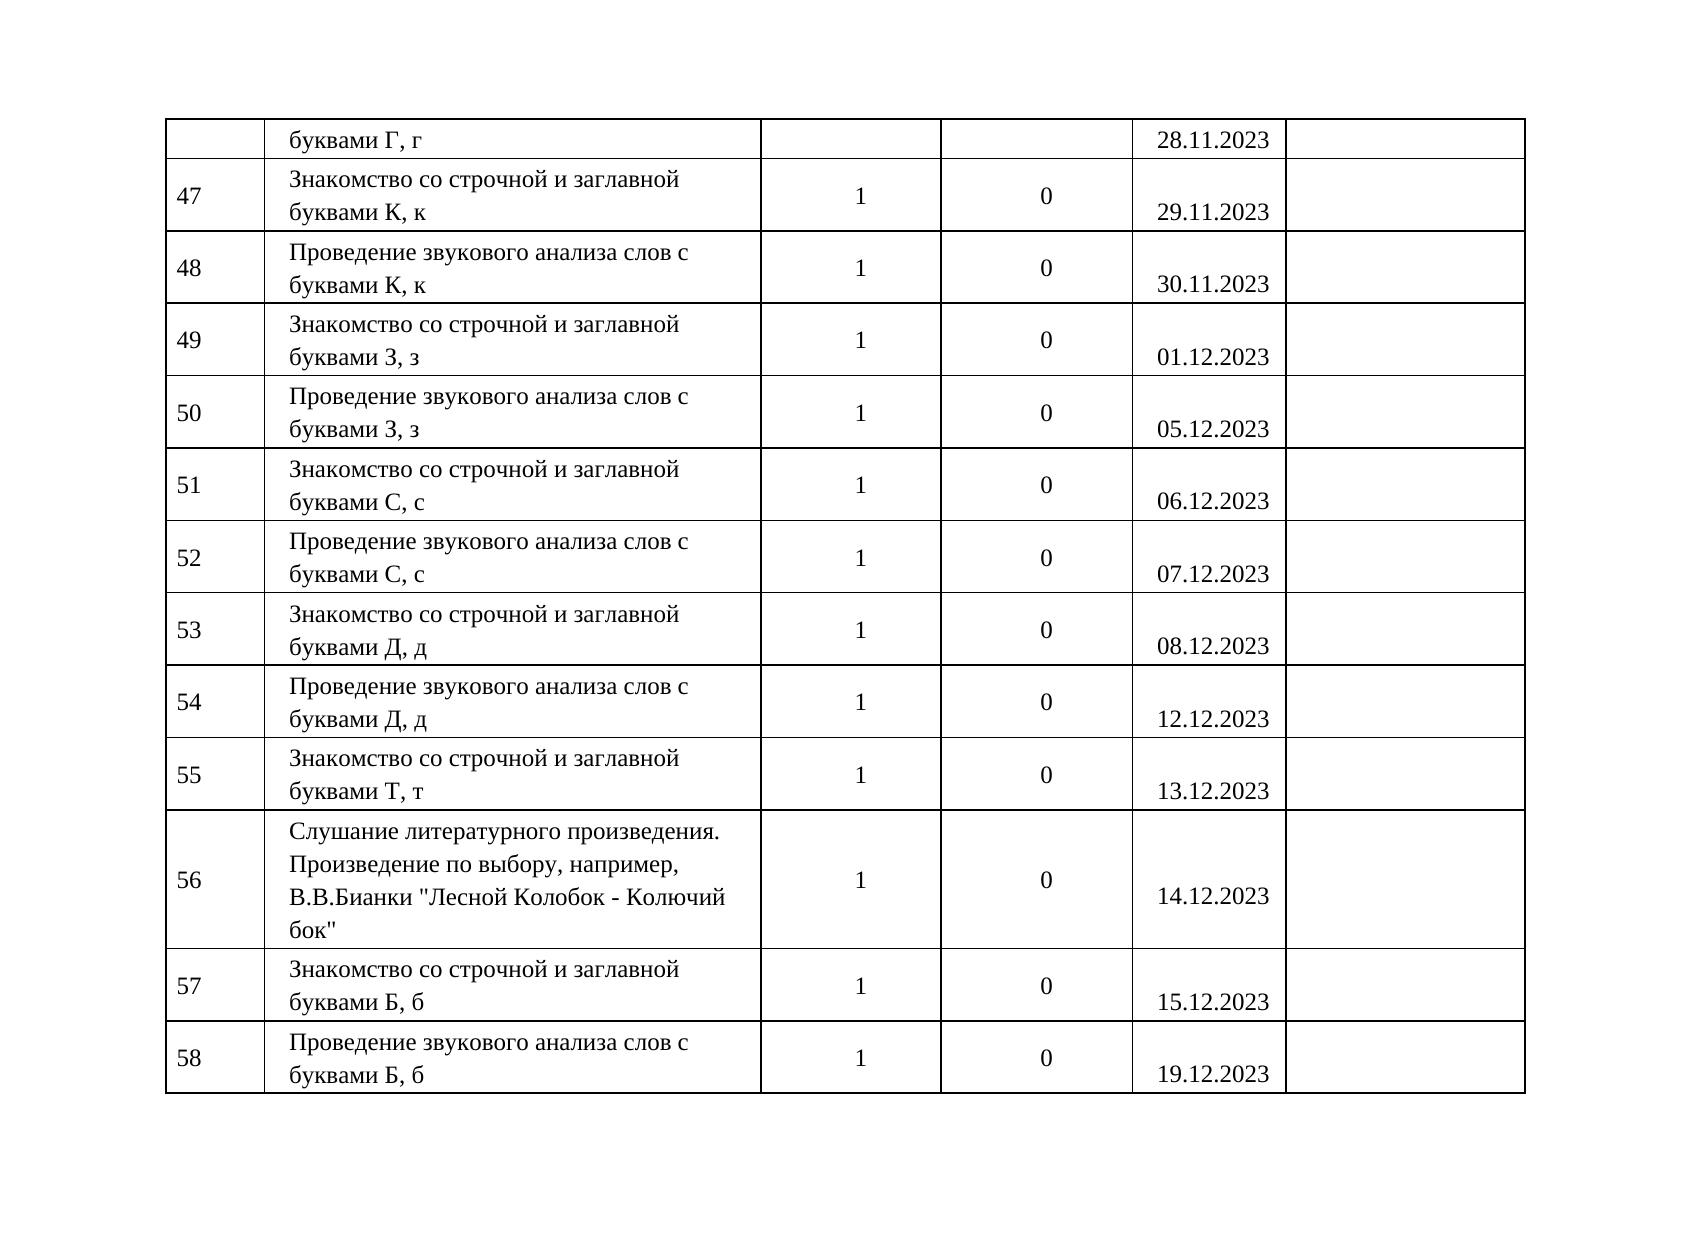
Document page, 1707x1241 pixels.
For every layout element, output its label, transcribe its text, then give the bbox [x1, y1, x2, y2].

table_cell [1287, 232, 1524, 302]
table_cell 1 [762, 120, 940, 157]
table_cell 50 [167, 376, 264, 447]
table_cell 0 [942, 949, 1132, 1020]
table_cell 14.12.2023 [1133, 811, 1285, 947]
table_cell 07.12.2023 [1133, 521, 1285, 592]
table_cell Слушание литературного произведения. Произведение по выбору, например, В.В.Бианки "Лесной Колобок - Колючий бок" [265, 811, 760, 947]
table_cell 46 [167, 120, 264, 157]
table_cell [1287, 449, 1524, 519]
table_cell 06.12.2023 [1133, 449, 1285, 519]
table_cell 48 [167, 232, 264, 302]
table_cell Проведение звукового анализа слов с буквами Б, б [265, 1022, 760, 1092]
table_cell 0 [942, 159, 1132, 230]
table_cell 1 [762, 811, 940, 947]
table_cell 47 [167, 159, 264, 230]
table_cell [1287, 666, 1524, 737]
table_cell 54 [167, 666, 264, 737]
table_cell [1287, 811, 1524, 947]
table_cell 0 [942, 1022, 1132, 1092]
table_cell 1 [762, 666, 940, 737]
table_cell 56 [167, 811, 264, 947]
table_cell [1287, 738, 1524, 809]
table_cell 1 [762, 376, 940, 447]
table_cell 1 [762, 232, 940, 302]
table_cell [1287, 304, 1524, 375]
table_cell 05.12.2023 [1133, 376, 1285, 447]
table_cell [1287, 120, 1524, 157]
table_cell Знакомство со строчной и заглавной буквами С, с [265, 449, 760, 519]
table_cell 12.12.2023 [1133, 666, 1285, 737]
table_cell 0 [942, 521, 1132, 592]
table_cell 1 [762, 449, 940, 519]
table_cell 55 [167, 738, 264, 809]
table_cell 0 [942, 304, 1132, 375]
table_cell 0 [942, 120, 1132, 157]
table_cell [1287, 593, 1524, 664]
table_cell 1 [762, 521, 940, 592]
table_cell Проведение звукового анализа слов с буквами З, з [265, 376, 760, 447]
table_cell 52 [167, 521, 264, 592]
table_cell 0 [942, 811, 1132, 947]
table_cell 30.11.2023 [1133, 232, 1285, 302]
table_cell 0 [942, 738, 1132, 809]
table_cell 0 [942, 449, 1132, 519]
table_cell Знакомство со строчной и заглавной буквами Д, д [265, 593, 760, 664]
table_cell [1287, 521, 1524, 592]
table_cell 19.12.2023 [1133, 1022, 1285, 1092]
table_cell Проведение звукового анализа слов с буквами Д, д [265, 666, 760, 737]
table_cell Проведение звукового анализа слов с буквами С, с [265, 521, 760, 592]
table_cell 08.12.2023 [1133, 593, 1285, 664]
table_cell 01.12.2023 [1133, 304, 1285, 375]
table_cell 57 [167, 949, 264, 1020]
table_cell Знакомство со строчной и заглавной буквами К, к [265, 159, 760, 230]
table_cell 0 [942, 593, 1132, 664]
table_cell 53 [167, 593, 264, 664]
table_cell 0 [942, 232, 1132, 302]
table_cell 1 [762, 738, 940, 809]
table_cell 28.11.2023 [1133, 120, 1285, 157]
table_cell 1 [762, 159, 940, 230]
table_cell 1 [762, 949, 940, 1020]
table_cell [1287, 1022, 1524, 1092]
table_cell 1 [762, 1022, 940, 1092]
table_cell 1 [762, 304, 940, 375]
table_cell [1287, 949, 1524, 1020]
table_cell 15.12.2023 [1133, 949, 1285, 1020]
table_cell 1 [762, 593, 940, 664]
table_cell [1287, 159, 1524, 230]
table_cell [1287, 376, 1524, 447]
table_cell 49 [167, 304, 264, 375]
table_cell 0 [942, 376, 1132, 447]
table_cell Знакомство со строчной и заглавной буквами З, з [265, 304, 760, 375]
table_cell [265, 120, 760, 157]
table_cell 29.11.2023 [1133, 159, 1285, 230]
table_cell Знакомство со строчной и заглавной буквами Т, т [265, 738, 760, 809]
table_cell Проведение звукового анализа слов с буквами К, к [265, 232, 760, 302]
table_cell Знакомство со строчной и заглавной буквами Б, б [265, 949, 760, 1020]
table_cell 58 [167, 1022, 264, 1092]
table_cell 51 [167, 449, 264, 519]
table_cell 13.12.2023 [1133, 738, 1285, 809]
table_cell 0 [942, 666, 1132, 737]
